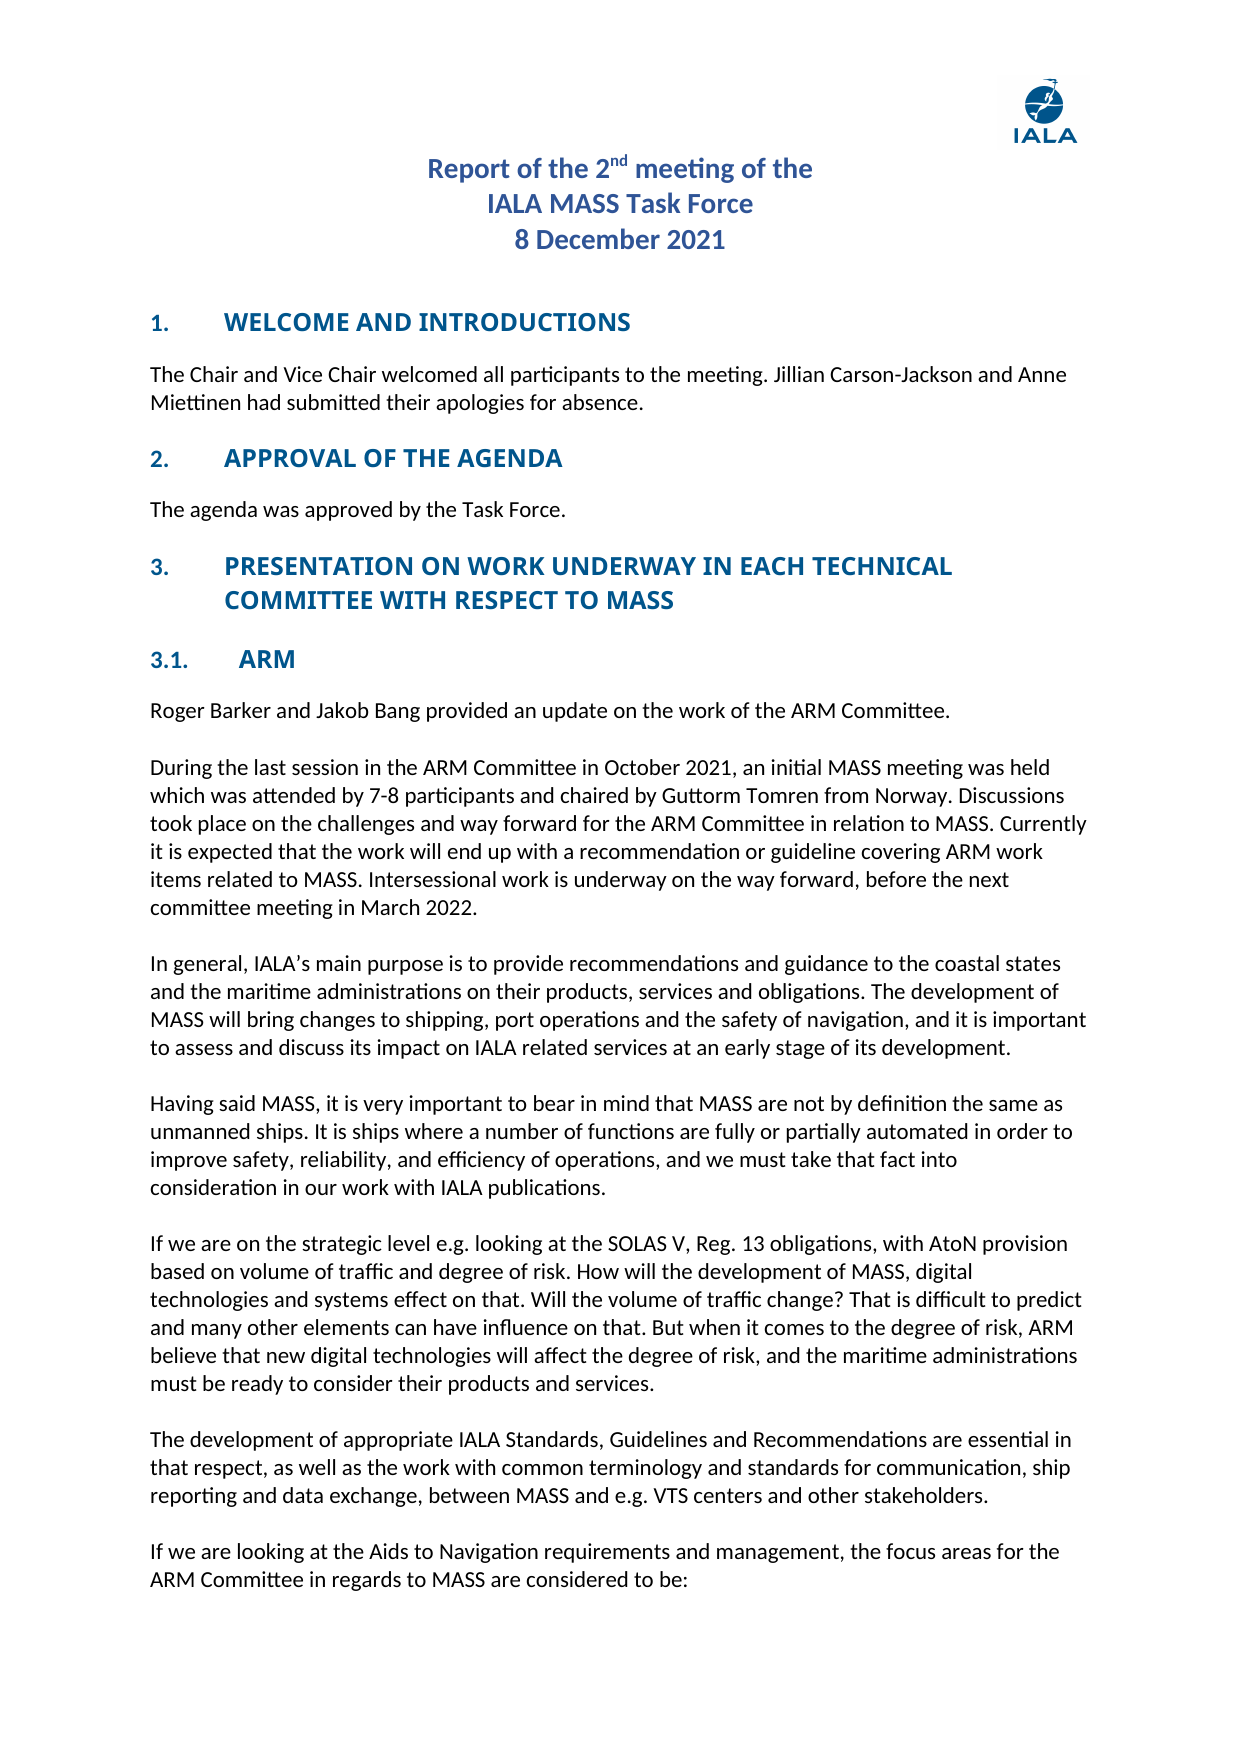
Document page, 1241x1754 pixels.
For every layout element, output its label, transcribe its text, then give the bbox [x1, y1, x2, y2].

text Having said MASS, it is very important to bear in mind that MASS are not by definition the same as unmanned ships. It is ships where a number of functions are fully or partially automated in order to improve safety, reliability, and efficiency of operations, and we must take that fact into consideration in our work with IALA publications. [150, 1089, 1090, 1201]
text IALA MASS Task Force [150, 186, 1090, 221]
text The Chair and Vice Chair welcomed all participants to the meeting. Jillian Carson-Jackson and Anne Miettinen had submitted their apologies for absence. [150, 360, 1090, 416]
subtitle Approval of the agenda [150, 441, 1090, 475]
subtitle ARM [150, 642, 1090, 676]
text The agenda was approved by the Task Force. [150, 496, 1090, 524]
text During the last session in the ARM Committee in October 2021, an initial MASS meeting was held which was attended by 7-8 participants and chaired by Guttorm Tomren from Norway. Discussions took place on the challenges and way forward for the ARM Committee in relation to MASS. Currently it is expected that the work will end up with a recommendation or guideline covering ARM work items related to MASS. Intersessional work is underway on the way forward, before the next committee meeting in March 2022. [150, 753, 1090, 921]
text Roger Barker and Jakob Bang provided an update on the work of the ARM Committee. [150, 697, 1090, 725]
text If we are looking at the Aids to Navigation requirements and management, the focus areas for the ARM Committee in regards to MASS are considered to be: [150, 1537, 1090, 1593]
text 8 December 2021 [150, 221, 1090, 257]
text In general, IALA’s main purpose is to provide recommendations and guidance to the coastal states and the maritime administrations on their products, services and obligations. The development of MASS will bring changes to shipping, port operations and the safety of navigation, and it is important to assess and discuss its impact on IALA related services at an early stage of its development. [150, 949, 1090, 1061]
picture [997, 75, 1091, 150]
text The development of appropriate IALA Standards, Guidelines and Recommendations are essential in that respect, as well as the work with common terminology and standards for communication, ship reporting and data exchange, between MASS and e.g. VTS centers and other stakeholders. [150, 1425, 1090, 1509]
text Report of the 2nd meeting of the [150, 150, 1090, 186]
subtitle Presentation on work underway in each technical committee with respect to MASS [150, 549, 1090, 617]
subtitle Welcome and introductions [150, 305, 1090, 339]
text If we are on the strategic level e.g. looking at the SOLAS V, Reg. 13 obligations, with AtoN provision based on volume of traffic and degree of risk. How will the development of MASS, digital technologies and systems effect on that. Will the volume of traffic change? That is difficult to predict and many other elements can have influence on that. But when it comes to the degree of risk, ARM believe that new digital technologies will affect the degree of risk, and the maritime administrations must be ready to consider their products and services. [150, 1229, 1090, 1397]
